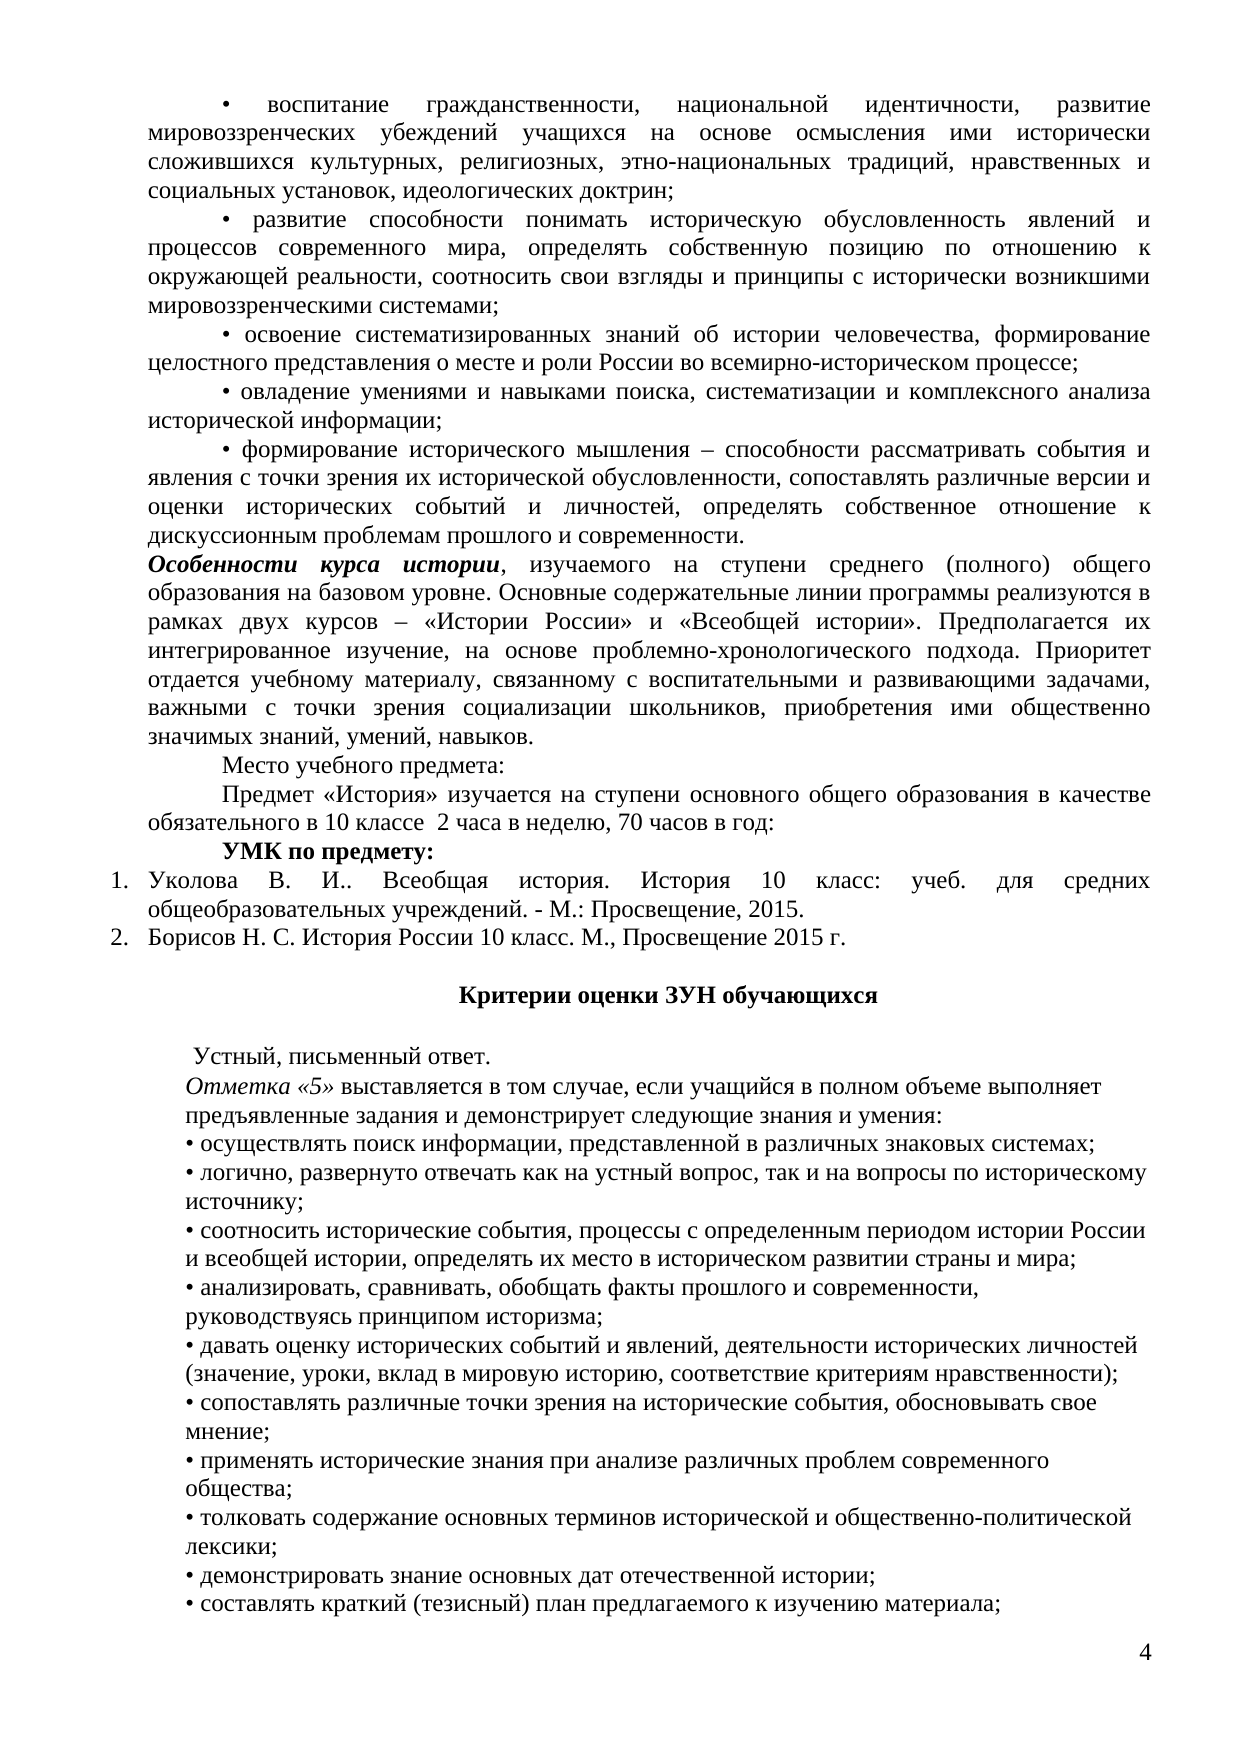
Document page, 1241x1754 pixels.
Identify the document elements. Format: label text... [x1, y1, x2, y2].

text Особенности курса истории, изучаемого на ступени среднего (полного) общего образования на базовом уровне. Основные содержательные линии программы реализуются в рамках двух курсов – «Истории России» и «Всеобщей истории». Предполагается их интегрированное изучение, на основе проблемно-хронологического подхода. Приоритет отдается учебному материалу, связанному с воспитательными и развивающими задачами, важными с точки зрения социализации школьников, приобретения ими общественно значимых знаний, умений, навыков. [148, 549, 1152, 750]
text • освоение систематизированных знаний об истории человечества, формирование целостного представления о месте и роли России во всемирно-историческом процессе; [148, 319, 1152, 376]
text • применять исторические знания при анализе различных проблем современного общества; [185, 1445, 1152, 1502]
text • воспитание гражданственности, национальной идентичности, развитие мировоззренческих убеждений учащихся на основе осмысления ими исторически сложившихся культурных, религиозных, этно-национальных традиций, нравственных и социальных установок, идеологических доктрин; [148, 89, 1152, 204]
text Предмет «История» изучается на ступени основного общего образования в качестве обязательного в 10 классе 2 часа в неделю, 70 часов в год: [148, 779, 1152, 836]
text • толковать содержание основных терминов исторической и общественно-политической лексики; [185, 1502, 1152, 1560]
text • соотносить исторические события, процессы с определенным периодом истории России и всеобщей истории, определять их место в историческом развитии страны и мира; [185, 1215, 1152, 1272]
list Борисов Н. С. История России 10 класс. М., Просвещение 2015 г. [110, 922, 1152, 951]
text Место учебного предмета: [148, 750, 1152, 779]
text • сопоставлять различные точки зрения на исторические события, обосновывать свое мнение; [185, 1387, 1152, 1445]
text Критерии оценки ЗУН обучающихся [185, 980, 1152, 1009]
list Уколова В. И.. Всеобщая история. История 10 класс: учеб. для средних общеобразовательных учреждений. - М.: Просвещение, 2015. [110, 865, 1152, 922]
text Устный, письменный ответ. [185, 1037, 1152, 1071]
text • демонстрировать знание основных дат отечественной истории; [185, 1560, 1152, 1588]
text • овладение умениями и навыками поиска, систематизации и комплексного анализа исторической информации; [148, 376, 1152, 434]
text • анализировать, сравнивать, обобщать факты прошлого и современности, руководствуясь принципом историзма; [185, 1272, 1152, 1330]
text • развитие способности понимать историческую обусловленность явлений и процессов современного мира, определять собственную позицию по отношению к окружающей реальности, соотносить свои взгляды и принципы с исторически возникшими мировоззренческими системами; [148, 204, 1152, 319]
text • давать оценку исторических событий и явлений, деятельности исторических личностей (значение, уроки, вклад в мировую историю, соответствие критериям нравственности); [185, 1330, 1152, 1387]
text • составлять краткий (тезисный) план предлагаемого к изучению материала; [185, 1588, 1152, 1617]
text УМК по предмету: [148, 836, 1152, 865]
text • формирование исторического мышления – способности рассматривать события и явления с точки зрения их исторической обусловленности, сопоставлять различные версии и оценки исторических событий и личностей, определять собственное отношение к дискуссионным проблемам прошлого и современности. [148, 434, 1152, 549]
text • логично, развернуто отвечать как на устный вопрос, так и на вопросы по историческому источнику; [185, 1157, 1152, 1215]
text • осуществлять поиск информации, представленной в различных знаковых системах; [185, 1128, 1152, 1157]
text Отметка «5» выставляется в том случае, если учащийся в полном объеме выполняет предъявленные задания и демонстрирует следующие знания и умения: [185, 1071, 1152, 1128]
